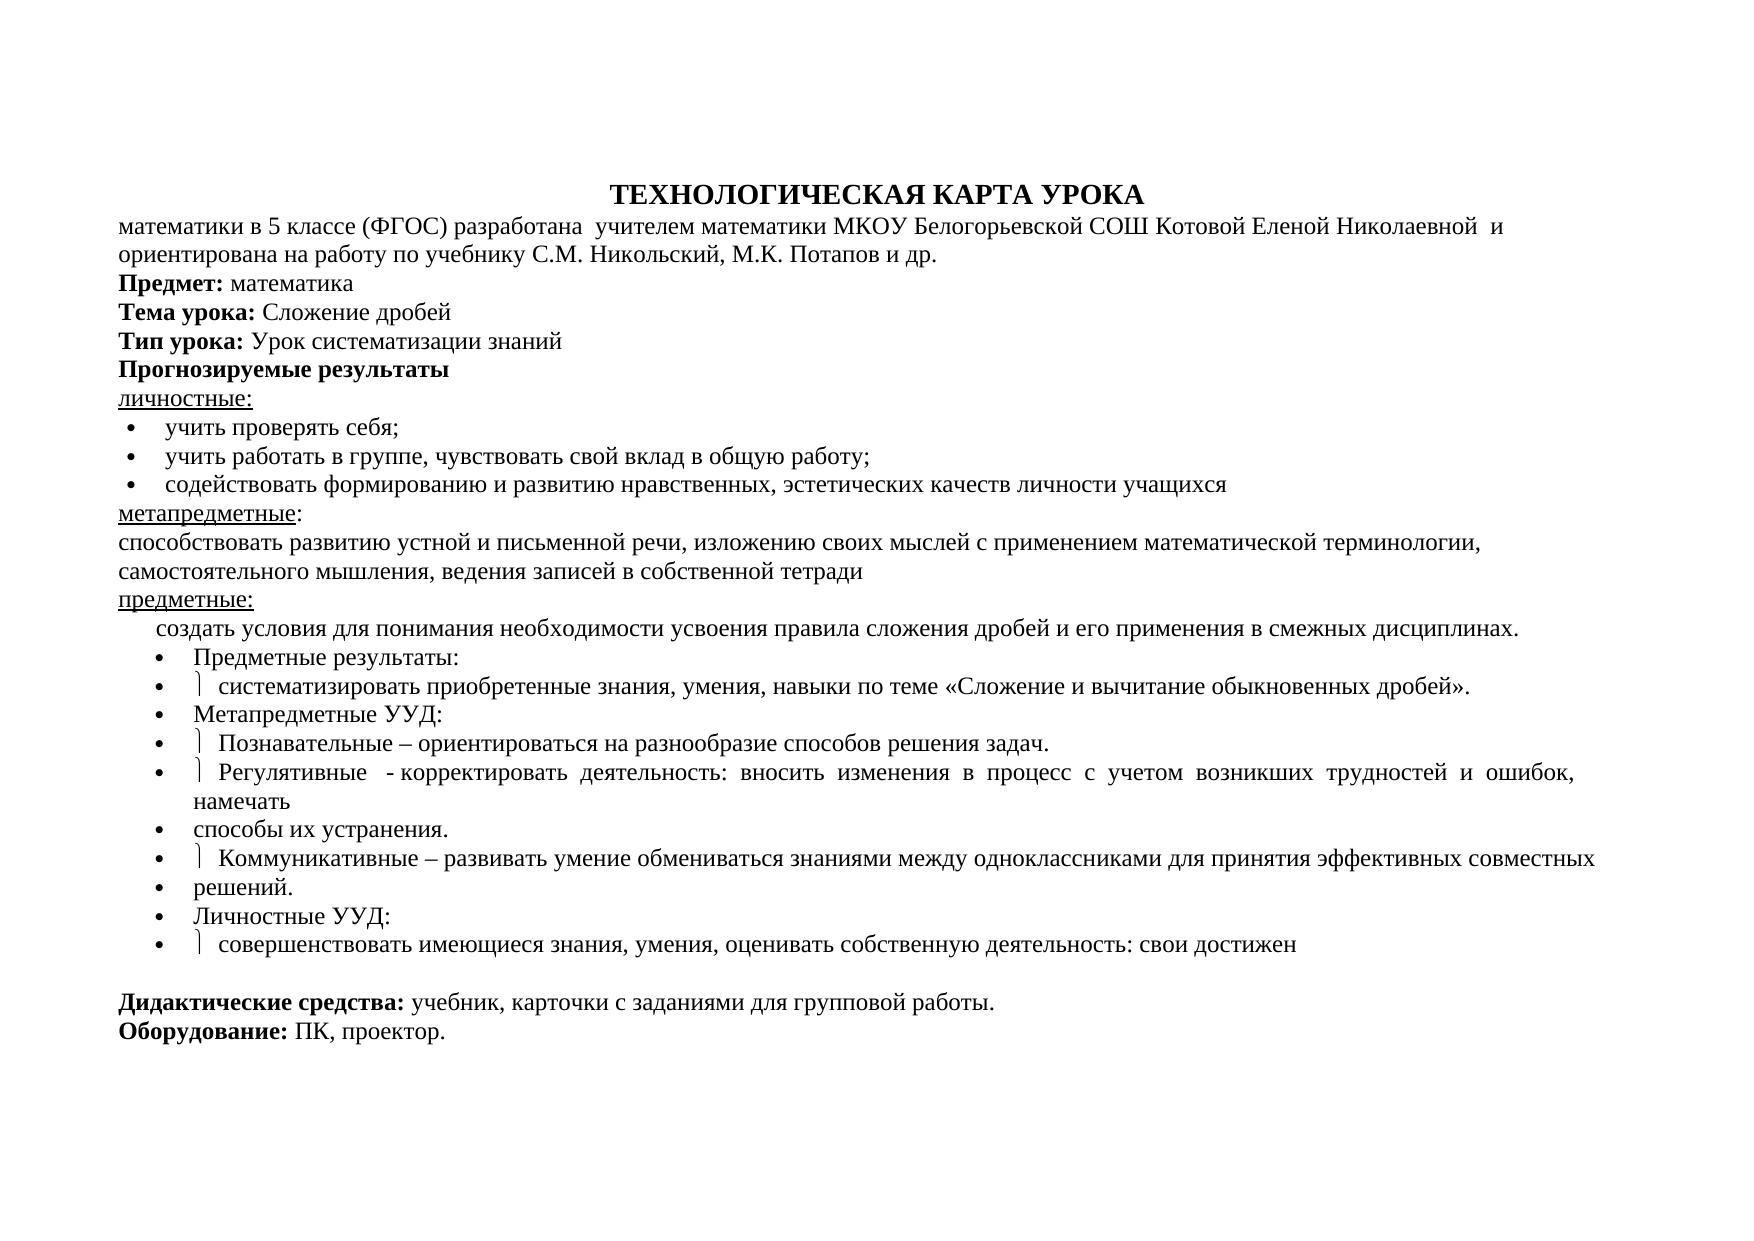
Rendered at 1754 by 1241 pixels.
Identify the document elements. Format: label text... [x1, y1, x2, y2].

text Прогнозируемые результаты [118, 354, 1636, 383]
list способы их устранения. [156, 814, 1636, 843]
text математики в 5 классе (ФГОС) разработана учителем математики МКОУ Белогорьевской СОШ Котовой Еленой Николаевной и ориентирована на работу по учебнику С.М. Никольский, М.К. Потапов и др. [118, 211, 1636, 268]
text Тема урока: Сложение дробей [118, 297, 1636, 326]
list решений. [156, 872, 1636, 901]
list содействовать формированию и развитию нравственных, эстетических качеств личности учащихся [127, 469, 1636, 498]
list Познавательные – ориентироваться на разнообразие способов решения задач. [156, 728, 1636, 757]
list Предметные результаты: [156, 642, 1636, 671]
list Личностные УУД: [156, 901, 1636, 929]
text создать условия для понимания необходимости усвоения правила сложения дробей и его применения в смежных дисциплинах. [156, 613, 1636, 642]
list совершенствовать имеющиеся знания, умения, оценивать собственную деятельность: свои достижен [156, 929, 1636, 958]
text Тип урока: Урок систематизации знаний [118, 326, 1636, 354]
text ТЕХНОЛОГИЧЕСКАЯ КАРТА УРОКА [118, 177, 1636, 211]
text Оборудование: ПК, проектор. [118, 1016, 1636, 1044]
text способствовать развитию устной и письменной речи, изложению своих мыслей с применением математической терминологии, самостоятельного мышления, ведения записей в собственной тетради [118, 527, 1636, 584]
list Регулятивные - корректировать деятельность: вносить изменения в процесс с учетом возникших трудностей и ошибок, намечать [156, 757, 1636, 814]
list Коммуникативные – развивать умение обмениваться знаниями между одноклассниками для принятия эффективных совместных [156, 843, 1636, 872]
text метапредметные: [118, 498, 1636, 527]
list учить работать в группе, чувствовать свой вклад в общую работу; [127, 441, 1636, 469]
text предметные: [118, 584, 1636, 613]
text личностные: [118, 383, 1636, 412]
text Предмет: математика [118, 268, 1636, 297]
text Дидактические средства: учебник, карточки с заданиями для групповой работы. [118, 987, 1636, 1016]
list Метапредметные УУД: [156, 699, 1636, 728]
list учить проверять себя; [127, 412, 1636, 441]
list систематизировать приобретенные знания, умения, навыки по теме «Сложение и вычитание обыкновенных дробей». [156, 671, 1636, 699]
